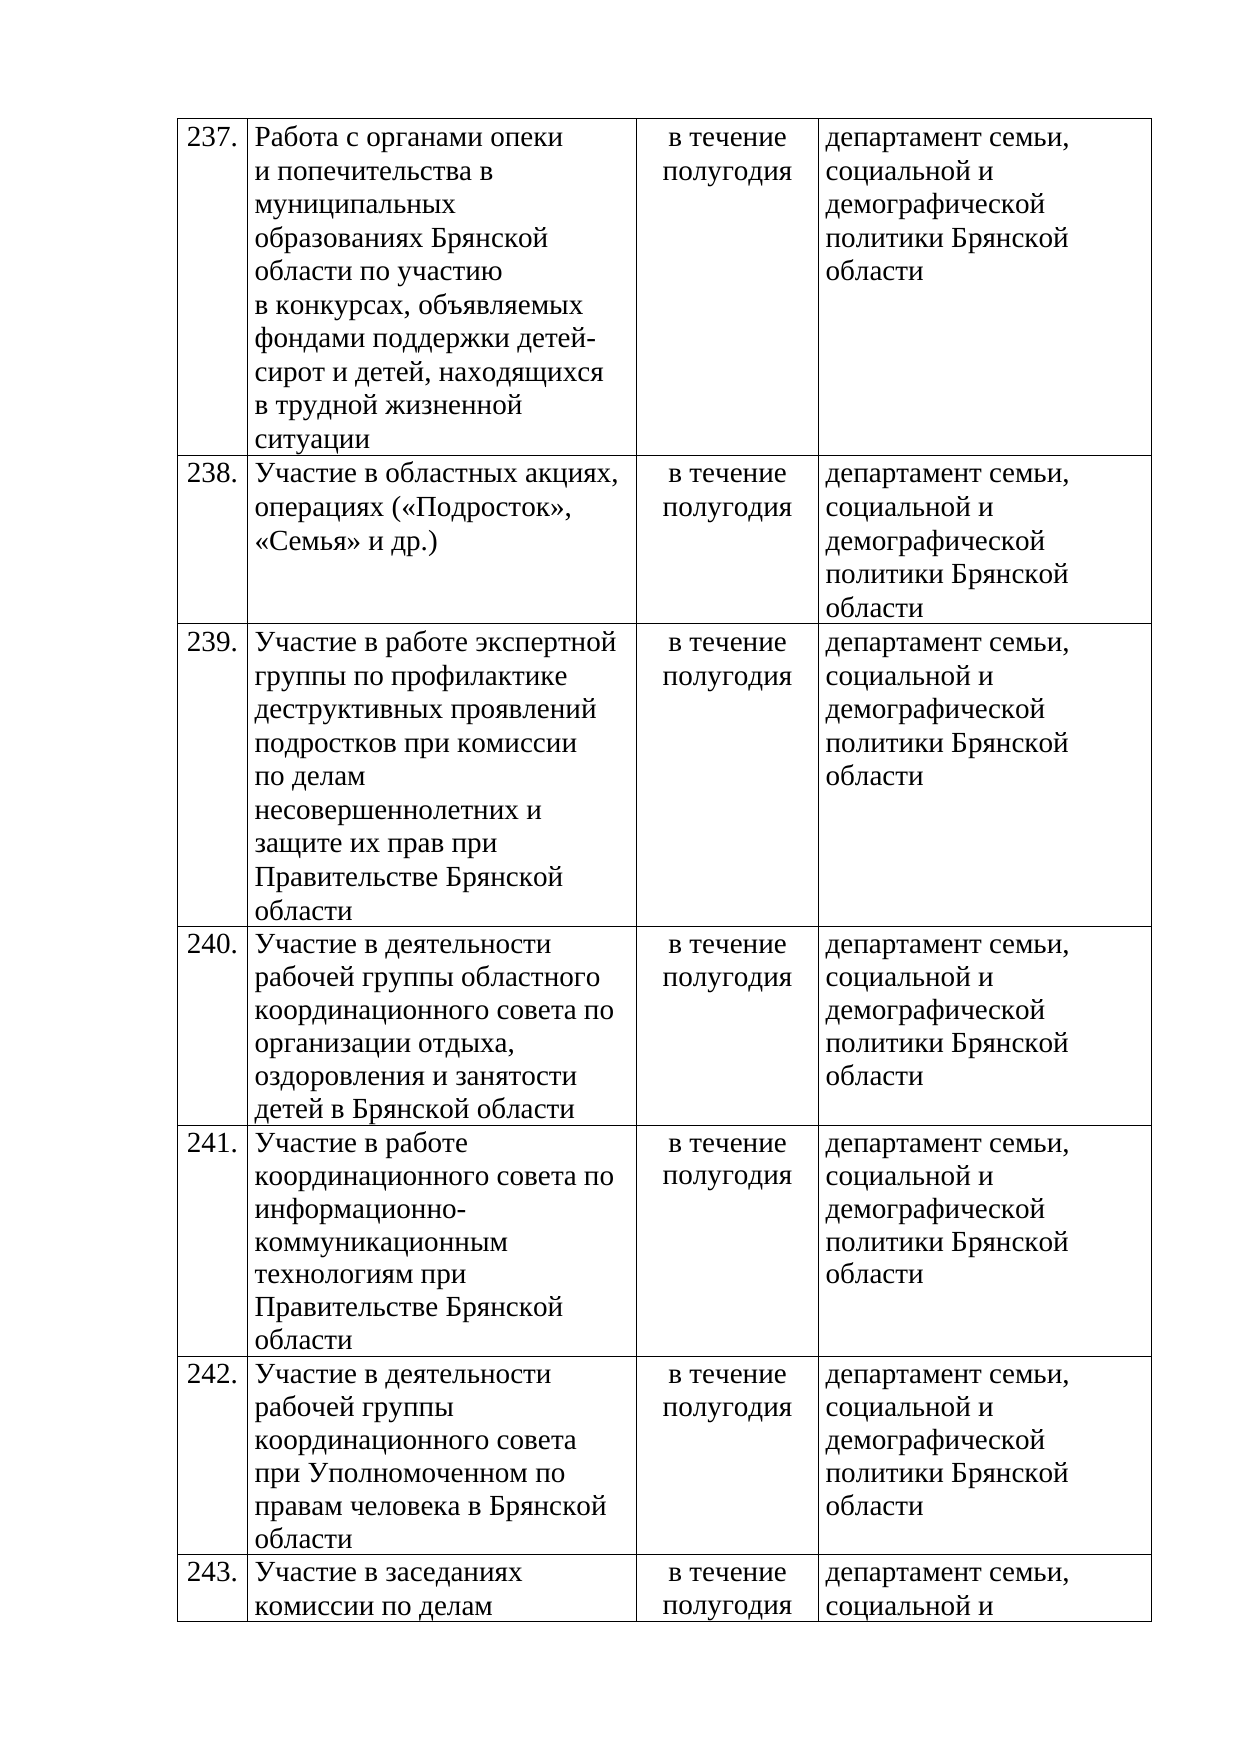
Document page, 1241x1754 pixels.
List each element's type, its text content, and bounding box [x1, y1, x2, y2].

table_cell департамент семьи, социальной и демографической политики Брянской области [819, 927, 1151, 1125]
table_cell Участие в областных акциях, операциях («Подросток», «Семья» и др.) [248, 456, 636, 623]
table_cell Участие в работе координационного совета по информационно-коммуникационным технологиям при Правительстве Брянской области [248, 1126, 636, 1356]
table_cell 242. [178, 1357, 247, 1554]
table_cell департамент семьи, социальной и демографической политики Брянской области [819, 456, 1151, 623]
table_cell департамент семьи, социальной и демографической политики Брянской области [819, 1126, 1151, 1356]
table_header в течение полугодия [637, 119, 818, 454]
table_cell в течение полугодия [637, 1555, 818, 1621]
table_cell в течение полугодия [637, 1126, 818, 1356]
table_cell 238. [178, 456, 247, 623]
table_cell Участие в деятельности рабочей группы координационного совета при Уполномоченном по правам человека в Брянской области [248, 1357, 636, 1554]
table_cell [248, 1555, 636, 1621]
table_header 237. [178, 119, 247, 454]
table_header Работа с органами опеки и попечительства в муниципальных образованиях Брянской области по участию в конкурсах, объявляемых фондами поддержки детей-сирот и детей, находящихся в трудной жизненной ситуации [248, 119, 636, 454]
table_cell 240. [178, 927, 247, 1125]
table_header департамент семьи, социальной и демографической политики Брянской области [819, 119, 1151, 454]
table_cell 239. [178, 624, 247, 926]
table_cell 243. [178, 1555, 247, 1621]
table_cell 241. [178, 1126, 247, 1356]
table_cell в течение полугодия [637, 624, 818, 926]
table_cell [819, 1555, 1151, 1621]
table_cell Участие в деятельности рабочей группы областного координационного совета по организации отдыха, оздоровления и занятости детей в Брянской области [248, 927, 636, 1125]
table_cell департамент семьи, социальной и демографической политики Брянской области [819, 624, 1151, 926]
table_cell в течение полугодия [637, 456, 818, 623]
table_cell в течение полугодия [637, 1357, 818, 1554]
table_cell в течение полугодия [637, 927, 818, 1125]
table_cell департамент семьи, социальной и демографической политики Брянской области [819, 1357, 1151, 1554]
table_cell Участие в работе экспертной группы по профилактике деструктивных проявлений подростков при комиссии по делам несовершеннолетних и защите их прав при Правительстве Брянской области [248, 624, 636, 926]
